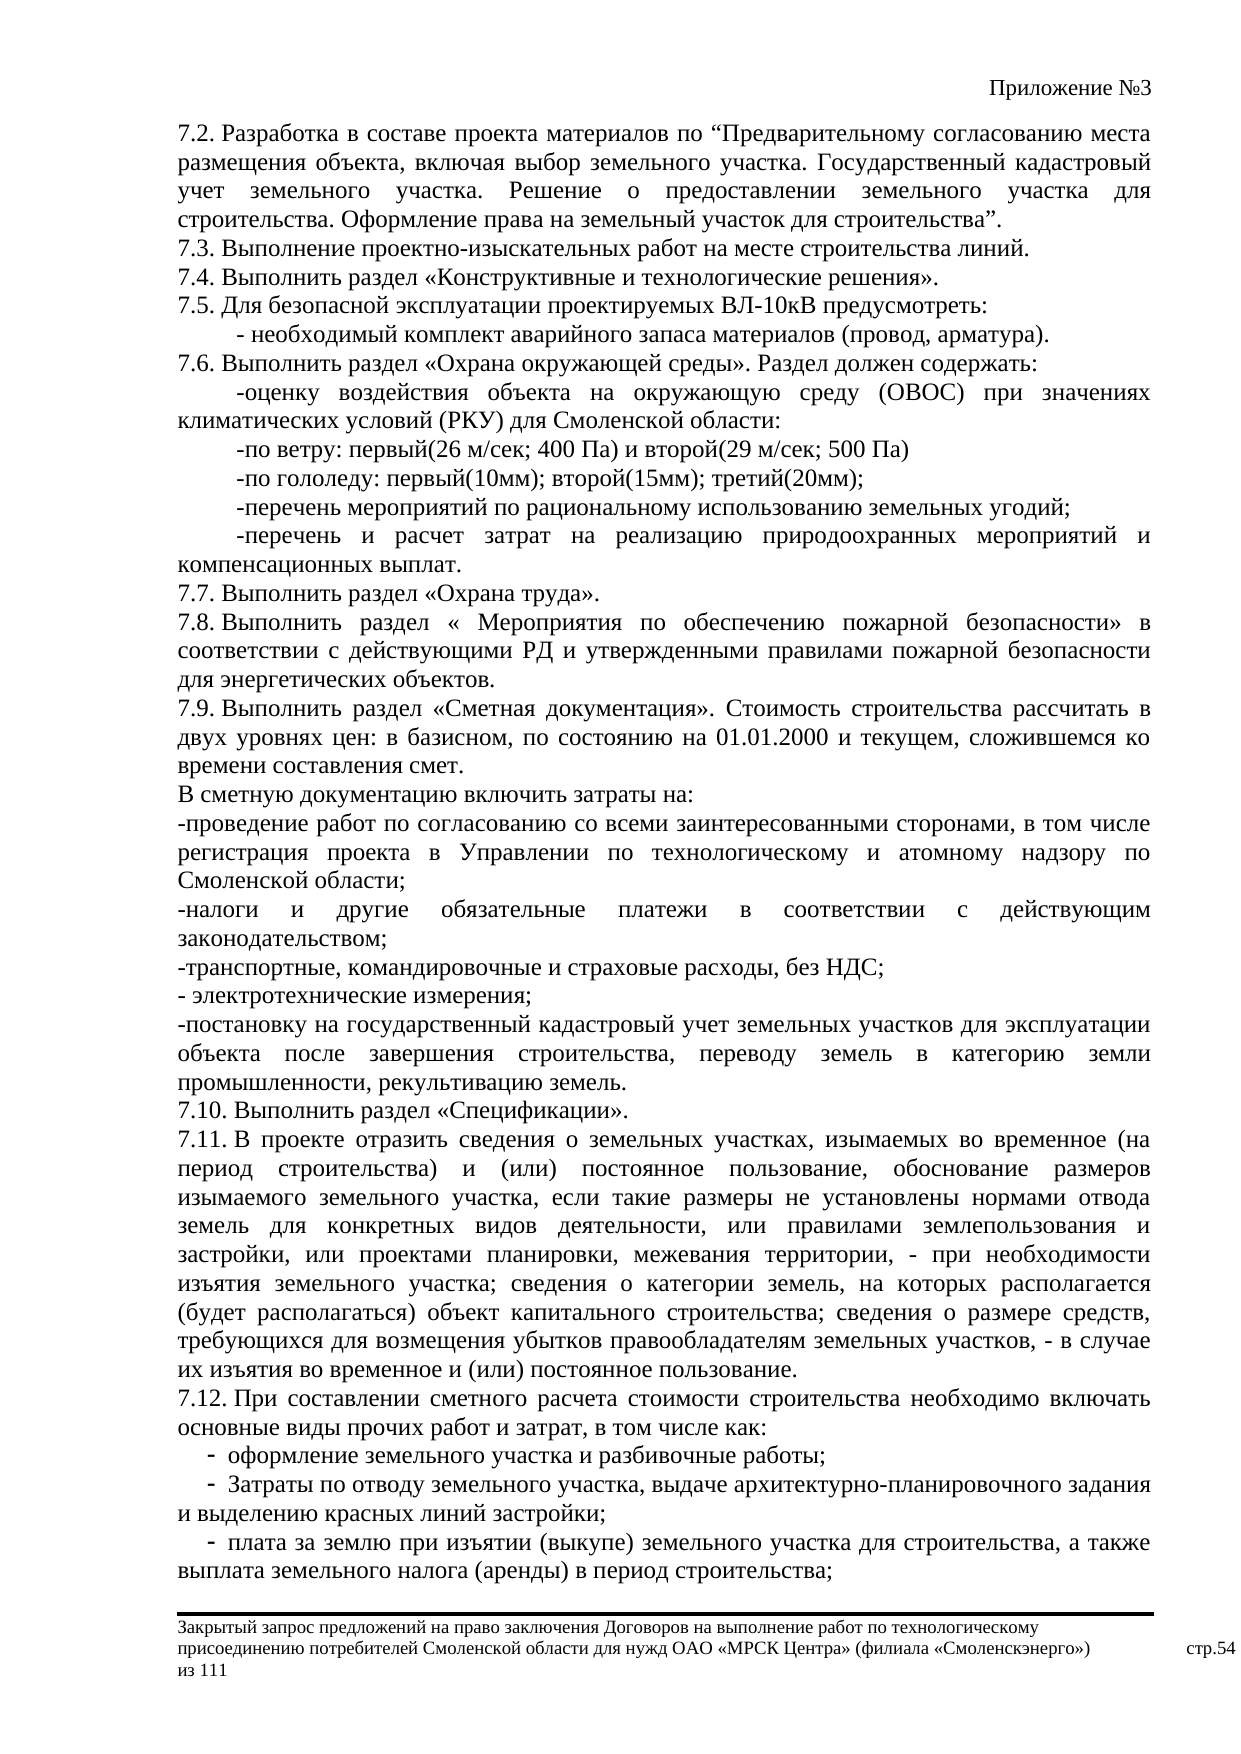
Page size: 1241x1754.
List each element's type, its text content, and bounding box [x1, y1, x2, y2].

text - необходимый комплект аварийного запаса материалов (провод, арматура). [177, 319, 1152, 348]
list Выполнить раздел «Охрана труда». [177, 578, 1152, 607]
text -по ветру: первый(26 м/сек; 400 Па) и второй(29 м/сек; 500 Па) [177, 434, 1152, 463]
list Выполнить раздел «Конструктивные и технологические решения». [177, 262, 1152, 291]
list Выполнить раздел «Охрана окружающей среды». Раздел должен содержать: [177, 348, 1152, 377]
list Затраты по отводу земельного участка, выдаче архитектурно-планировочного задания и выделению красных линий застройки; [177, 1469, 1152, 1527]
text -проведение работ по согласованию со всеми заинтересованными сторонами, в том числе регистрация проекта в Управлении по технологическому и атомному надзору по Смоленской области; [177, 808, 1152, 894]
text -перечень мероприятий по рациональному использованию земельных угодий; [177, 492, 1152, 521]
text -оценку воздействия объекта на окружающую среду (ОВОС) при значениях климатических условий (РКУ) для Смоленской области: [177, 377, 1152, 434]
list Выполнить раздел «Сметная документация». Стоимость строительства рассчитать в двух уровнях цен: в базисном, по состоянию на 01.01.2000 и текущем, сложившемся ко времени составления смет. [177, 693, 1152, 779]
list В проекте отразить сведения о земельных участках, изымаемых во временное (на период строительства) и (или) постоянное пользование, обоснование размеров изымаемого земельного участка, если такие размеры не установлены нормами отвода земель для конкретных видов деятельности, или правилами землепользования и застройки, или проектами планировки, межевания территории, - при необходимости изъятия земельного участка; сведения о категории земель, на которых располагается (будет располагаться) объект капитального строительства; сведения о размере средств, требующихся для возмещения убытков правообладателям земельных участков, - в случае их изъятия во временное и (или) постоянное пользование. [177, 1124, 1152, 1383]
text -по гололеду: первый(10мм); второй(15мм); третий(20мм); [177, 463, 1152, 492]
text -транспортные, командировочные и страховые расходы, без НДС; [177, 952, 1152, 981]
list Разработка в составе проекта материалов по “Предварительному согласованию места размещения объекта, включая выбор земельного участка. Государственный кадастровый учет земельного участка. Решение о предоставлении земельного участка для строительства. Оформление права на земельный участок для строительства”. [177, 118, 1152, 233]
list Выполнение проектно-изыскательных работ на месте строительства линий. [177, 233, 1152, 262]
list оформление земельного участка и разбивочные работы; [177, 1441, 1152, 1469]
text -налоги и другие обязательные платежи в соответствии с действующим законодательством; [177, 894, 1152, 952]
text -постановку на государственный кадастровый учет земельных участков для эксплуатации объекта после завершения строительства, переводу земель в категорию земли промышленности, рекультивацию земель. [177, 1009, 1152, 1096]
text В сметную документацию включить затраты на: [177, 779, 1152, 808]
list плата за землю при изъятии (выкупе) земельного участка для строительства, а также выплата земельного налога (аренды) в период строительства; [177, 1527, 1152, 1584]
list Выполнить раздел « Мероприятия по обеспечению пожарной безопасности» в соответствии с действующими РД и утвержденными правилами пожарной безопасности для энергетических объектов. [177, 607, 1152, 693]
list При составлении сметного расчета стоимости строительства необходимо включать основные виды прочих работ и затрат, в том числе как: [177, 1383, 1152, 1441]
text -перечень и расчет затрат на реализацию природоохранных мероприятий и компенсационных выплат. [177, 521, 1152, 578]
list Для безопасной эксплуатации проектируемых ВЛ-10кВ предусмотреть: [177, 291, 1152, 319]
list Выполнить раздел «Спецификации». [177, 1096, 1152, 1124]
text - электротехнические измерения; [177, 981, 1152, 1009]
